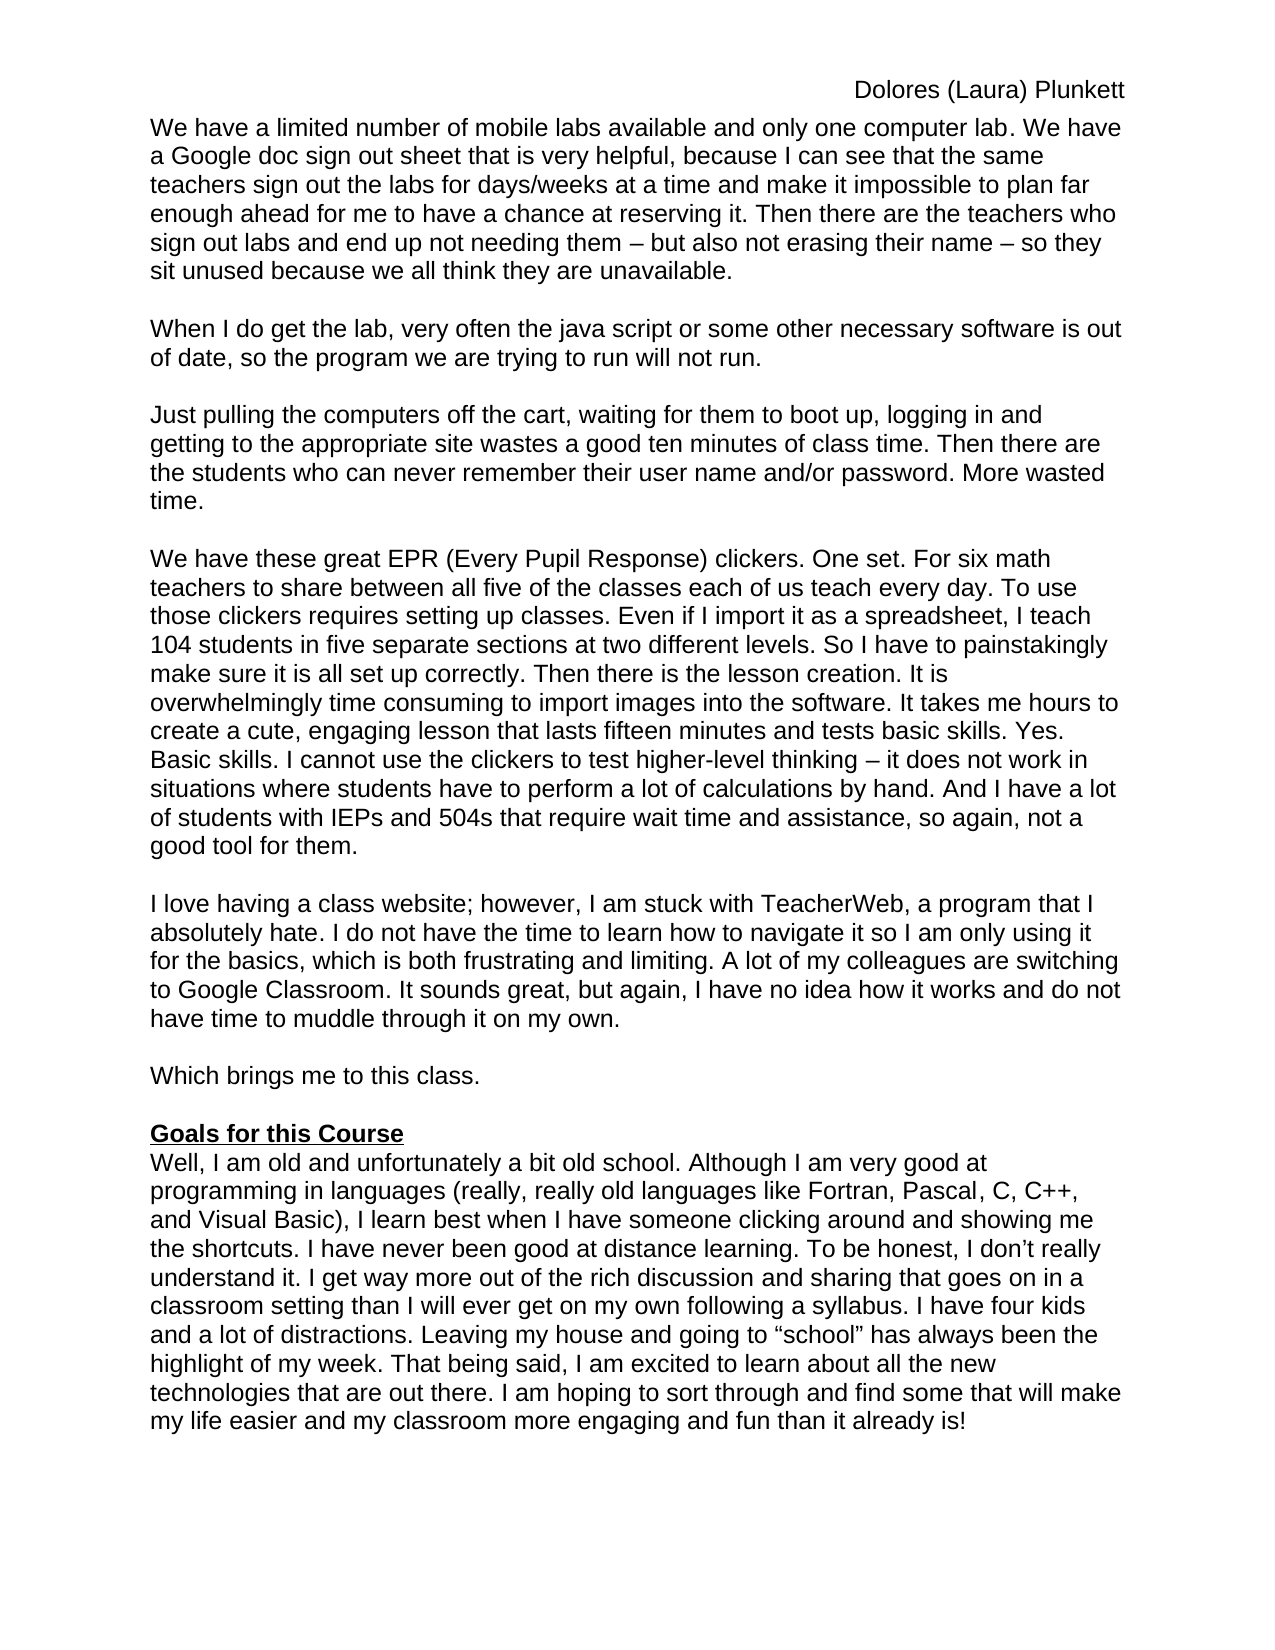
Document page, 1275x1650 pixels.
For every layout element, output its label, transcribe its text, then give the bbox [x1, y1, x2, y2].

text We have these great EPR (Every Pupil Response) clickers. One set. For six math teachers to share between all five of the classes each of us teach every day. To use those clickers requires setting up classes. Even if I import it as a spreadsheet, I teach 104 students in five separate sections at two different levels. So I have to painstakingly make sure it is all set up correctly. Then there is the lesson creation. It is overwhelmingly time consuming to import images into the software. It takes me hours to create a cute, engaging lesson that lasts fifteen minutes and tests basic skills. Yes. Basic skills. I cannot use the clickers to test higher-level thinking – it does not work in situations where students have to perform a lot of calculations by hand. And I have a lot of students with IEPs and 504s that require wait time and assistance, so again, not a good tool for them. [150, 544, 1125, 860]
text Which brings me to this class. [150, 1061, 1125, 1090]
text Goals for this Course [150, 1119, 1125, 1147]
text When I do get the lab, very often the java script or some other necessary software is out of date, so the program we are trying to run will not run. [150, 314, 1125, 371]
text Just pulling the computers off the cart, waiting for them to boot up, logging in and getting to the appropriate site wastes a good ten minutes of class time. Then there are the students who can never remember their user name and/or password. More wasted time. [150, 400, 1125, 515]
text I love having a class website; however, I am stuck with TeacherWeb, a program that I absolutely hate. I do not have the time to learn how to navigate it so I am only using it for the basics, which is both frustrating and limiting. A lot of my colleagues are switching to Google Classroom. It sounds great, but again, I have no idea how it works and do not have time to muddle through it on my own. [150, 889, 1125, 1032]
text We have a limited number of mobile labs available and only one computer lab. We have a Google doc sign out sheet that is very helpful, because I can see that the same teachers sign out the labs for days/weeks at a time and make it impossible to plan far enough ahead for me to have a chance at reserving it. Then there are the teachers who sign out labs and end up not needing them – but also not erasing their name – so they sit unused because we all think they are unavailable. [150, 112, 1125, 285]
text Well, I am old and unfortunately a bit old school. Although I am very good at programming in languages (really, really old languages like Fortran, Pascal, C, C++, and Visual Basic), I learn best when I have someone clicking around and showing me the shortcuts. I have never been good at distance learning. To be honest, I don’t really understand it. I get way more out of the rich discussion and sharing that goes on in a classroom setting than I will ever get on my own following a syllabus. I have four kids and a lot of distractions. Leaving my house and going to “school” has always been the highlight of my week. That being said, I am excited to learn about all the new technologies that are out there. I am hoping to sort through and find some that will make my life easier and my classroom more engaging and fun than it already is! [150, 1147, 1125, 1435]
